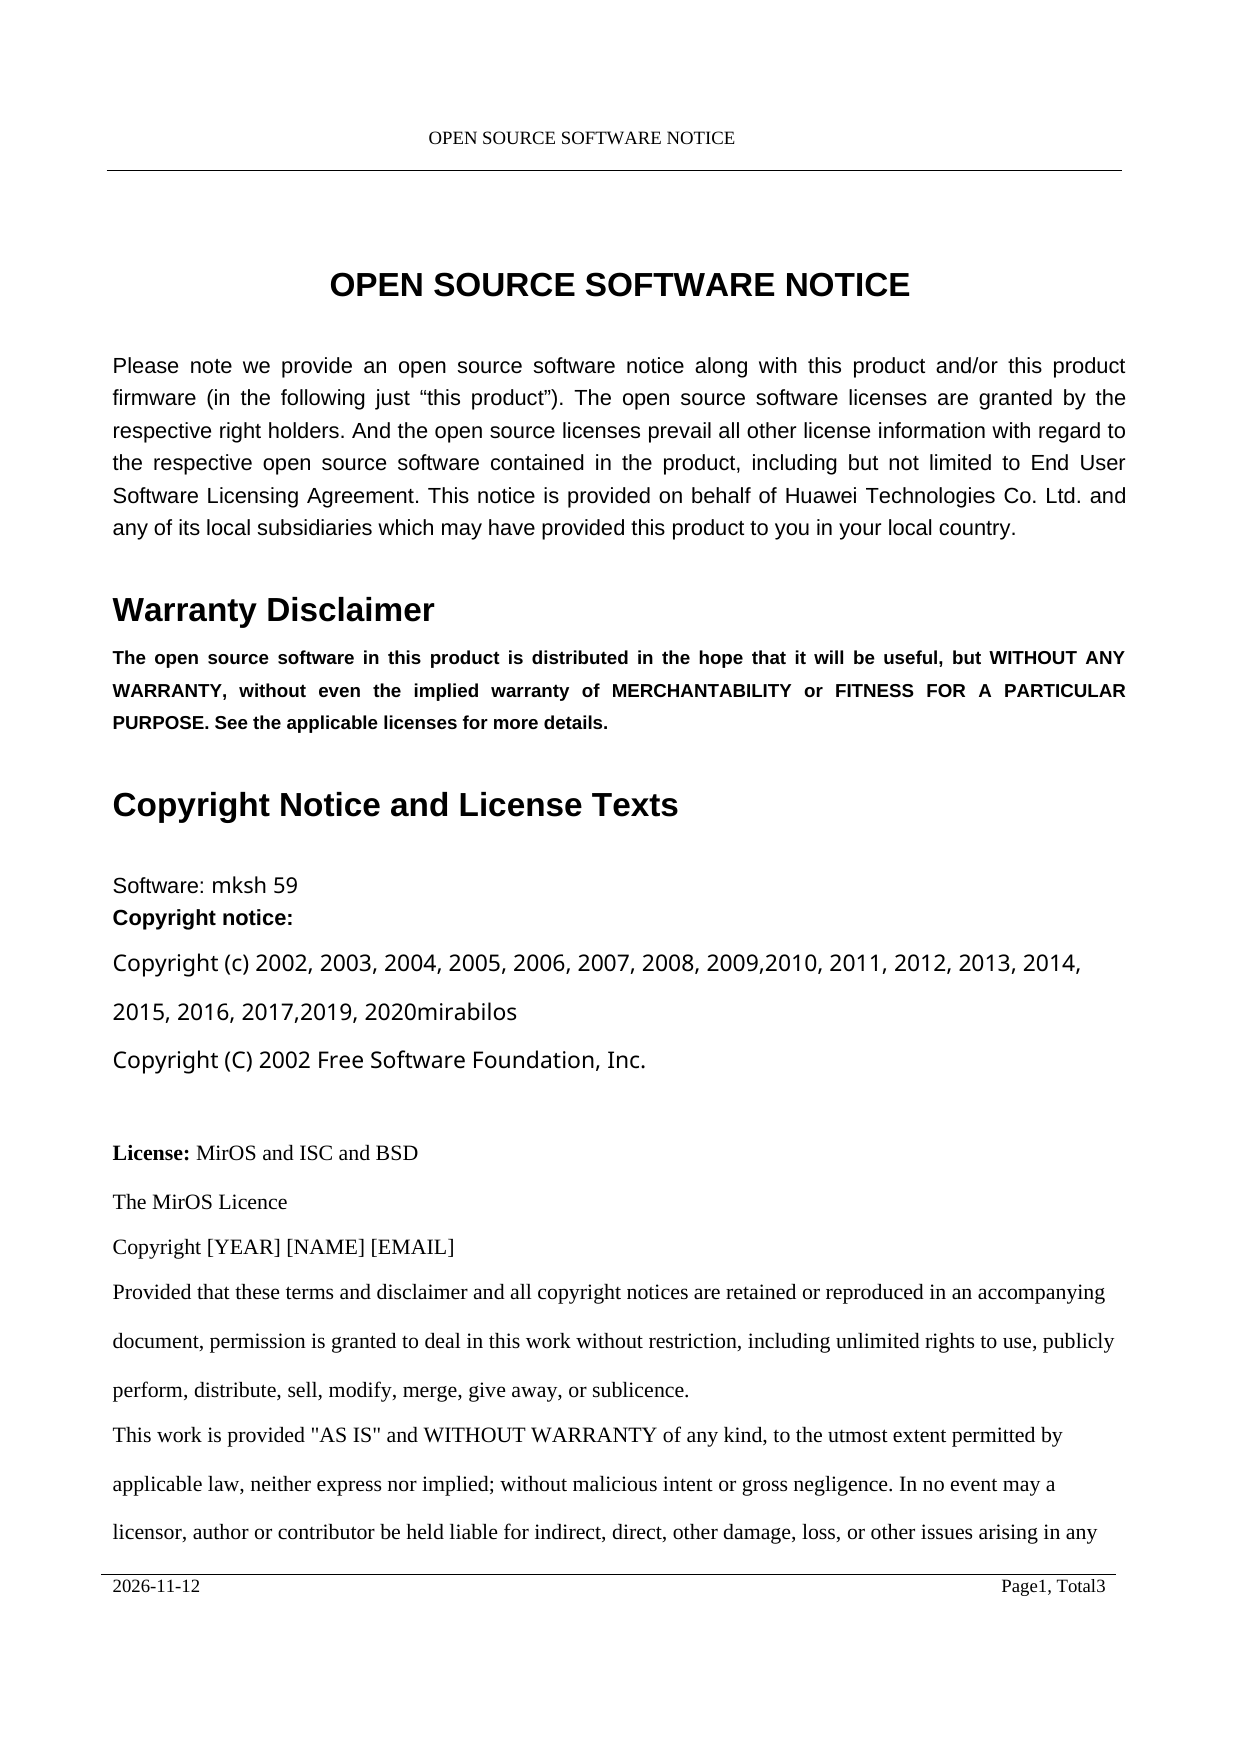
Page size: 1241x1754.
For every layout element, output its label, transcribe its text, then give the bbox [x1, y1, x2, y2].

text License: MirOS and ISC and BSD The MirOS Licence [112, 1137, 1128, 1218]
text Copyright Notice and License Texts [112, 771, 1128, 836]
text OPEN SOURCE SOFTWARE NOTICE [112, 251, 1128, 316]
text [112, 1418, 1128, 1548]
text Please note we provide an open source software notice along with this product and/or this product firmware (in the following just “this product”). The open source software licenses are granted by the respective right holders. And the open source licenses prevail all other license information with regard to the respective open source software contained in the product, including but not limited to End User Software Licensing Agreement. This notice is provided on behalf of Huawei Technologies Co. Ltd. and any of its local subsidiaries which may have provided this product to you in your local country. [112, 349, 1128, 544]
text Copyright [YEAR] [NAME] [EMAIL] [112, 1231, 1128, 1263]
text Software: mksh 59 [112, 869, 1128, 901]
text Copyright (C) 2002 Free Software Foundation, Inc. [112, 1043, 1128, 1076]
text Provided that these terms and disclaimer and all copyright notices are retained or reproduced in an accompanying document, permission is granted to deal in this work without restriction, including unlimited rights to use, publicly perform, distribute, sell, modify, merge, give away, or sublicence. [112, 1276, 1128, 1406]
text Copyright (c) 2002, 2003, 2004, 2005, 2006, 2007, 2008, 2009,2010, 2011, 2012, 2013, 2014, 2015, 2016, 2017,2019, 2020mirabilos [112, 947, 1128, 1028]
text The open source software in this product is distributed in the hope that it will be useful, but WITHOUT ANY WARRANTY, without even the implied warranty of MERCHANTABILITY or FITNESS FOR A PARTICULAR PURPOSE. See the applicable licenses for more details. [112, 641, 1128, 739]
text Copyright notice: [112, 901, 1128, 934]
text Warranty Disclaimer [112, 576, 1128, 641]
